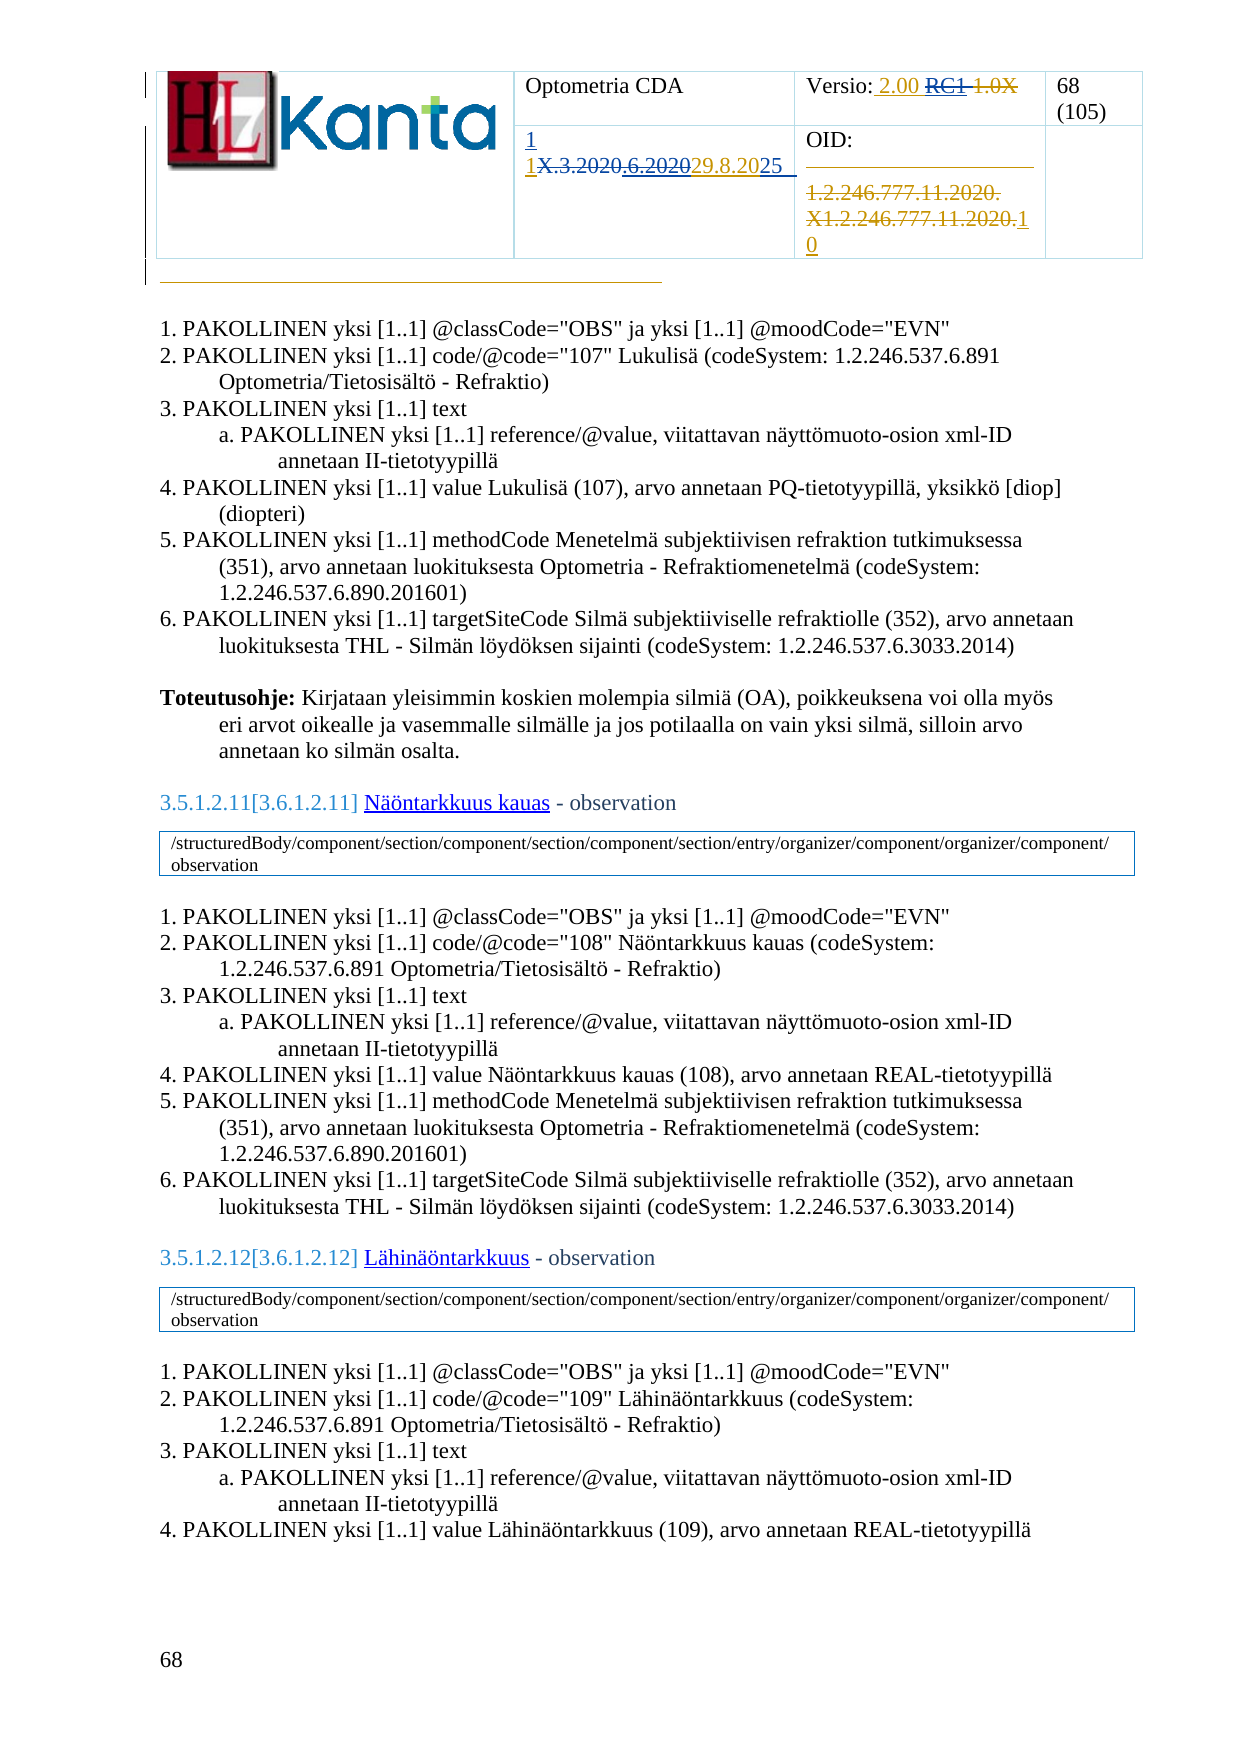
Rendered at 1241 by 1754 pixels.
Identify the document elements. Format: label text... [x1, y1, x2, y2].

text a. PAKOLLINEN yksi [1..1] reference/@value, viitattavan näyttömuoto-osion xml-ID annetaan II-tietotyypillä [218, 421, 1081, 474]
text 2. PAKOLLINEN yksi [1..1] code/@code="107" Lukulisä (codeSystem: 1.2.246.537.6.891 Optometria/Tietosisältö - Refraktio) [159, 342, 1081, 394]
table_header /structuredBody/component/section/component/section/component/section/entry/organizer/component/organizer/component/observation [160, 1288, 1134, 1331]
text 3. PAKOLLINEN yksi [1..1] text [159, 394, 1081, 421]
text 3. PAKOLLINEN yksi [1..1] text [159, 1437, 1081, 1464]
text 1. PAKOLLINEN yksi [1..1] @classCode="OBS" ja yksi [1..1] @moodCode="EVN" [159, 316, 1081, 342]
text 3. PAKOLLINEN yksi [1..1] text [159, 982, 1081, 1008]
text 2. PAKOLLINEN yksi [1..1] code/@code="109" Lähinäöntarkkuus (codeSystem: 1.2.246.537.6.891 Optometria/Tietosisältö - Refraktio) [159, 1385, 1081, 1437]
text 1. PAKOLLINEN yksi [1..1] @classCode="OBS" ja yksi [1..1] @moodCode="EVN" [159, 1358, 1081, 1385]
text a. PAKOLLINEN yksi [1..1] reference/@value, viitattavan näyttömuoto-osion xml-ID annetaan II-tietotyypillä [218, 1008, 1081, 1061]
text 6. PAKOLLINEN yksi [1..1] targetSiteCode Silmä subjektiiviselle refraktiolle (352), arvo annetaan luokituksesta THL - Silmän löydöksen sijainti (codeSystem: 1.2.246.537.6.3033.2014) [159, 1166, 1081, 1219]
text Toteutusohje: Kirjataan yleisimmin koskien molempia silmiä (OA), poikkeuksena voi olla myös eri arvot oikealle ja vasemmalle silmälle ja jos potilaalla on vain yksi silmä, silloin arvo annetaan ko silmän osalta. [159, 684, 1081, 763]
picture [281, 96, 496, 150]
text 6. PAKOLLINEN yksi [1..1] targetSiteCode Silmä subjektiiviselle refraktiolle (352), arvo annetaan luokituksesta THL - Silmän löydöksen sijainti (codeSystem: 1.2.246.537.6.3033.2014) [159, 605, 1081, 658]
text 1. PAKOLLINEN yksi [1..1] @classCode="OBS" ja yksi [1..1] @moodCode="EVN" [159, 903, 1081, 929]
text 2. PAKOLLINEN yksi [1..1] code/@code="108" Näöntarkkuus kauas (codeSystem: 1.2.246.537.6.891 Optometria/Tietosisältö - Refraktio) [159, 929, 1081, 982]
picture [167, 71, 279, 171]
table_header /structuredBody/component/section/component/section/component/section/entry/organizer/component/organizer/component/observation [160, 832, 1134, 875]
text 4. PAKOLLINEN yksi [1..1] value Näöntarkkuus kauas (108), arvo annetaan REAL-tietotyypillä [159, 1061, 1081, 1087]
subtitle Lähinäöntarkkuus - observation [159, 1244, 1081, 1270]
text a. PAKOLLINEN yksi [1..1] reference/@value, viitattavan näyttömuoto-osion xml-ID annetaan II-tietotyypillä [218, 1464, 1081, 1516]
subtitle Näöntarkkuus kauas - observation [159, 788, 1081, 815]
text 4. PAKOLLINEN yksi [1..1] value Lukulisä (107), arvo annetaan PQ-tietotyypillä, yksikkö [diop] (diopteri) [159, 474, 1081, 526]
text 4. PAKOLLINEN yksi [1..1] value Lähinäöntarkkuus (109), arvo annetaan REAL-tietotyypillä [159, 1516, 1081, 1543]
